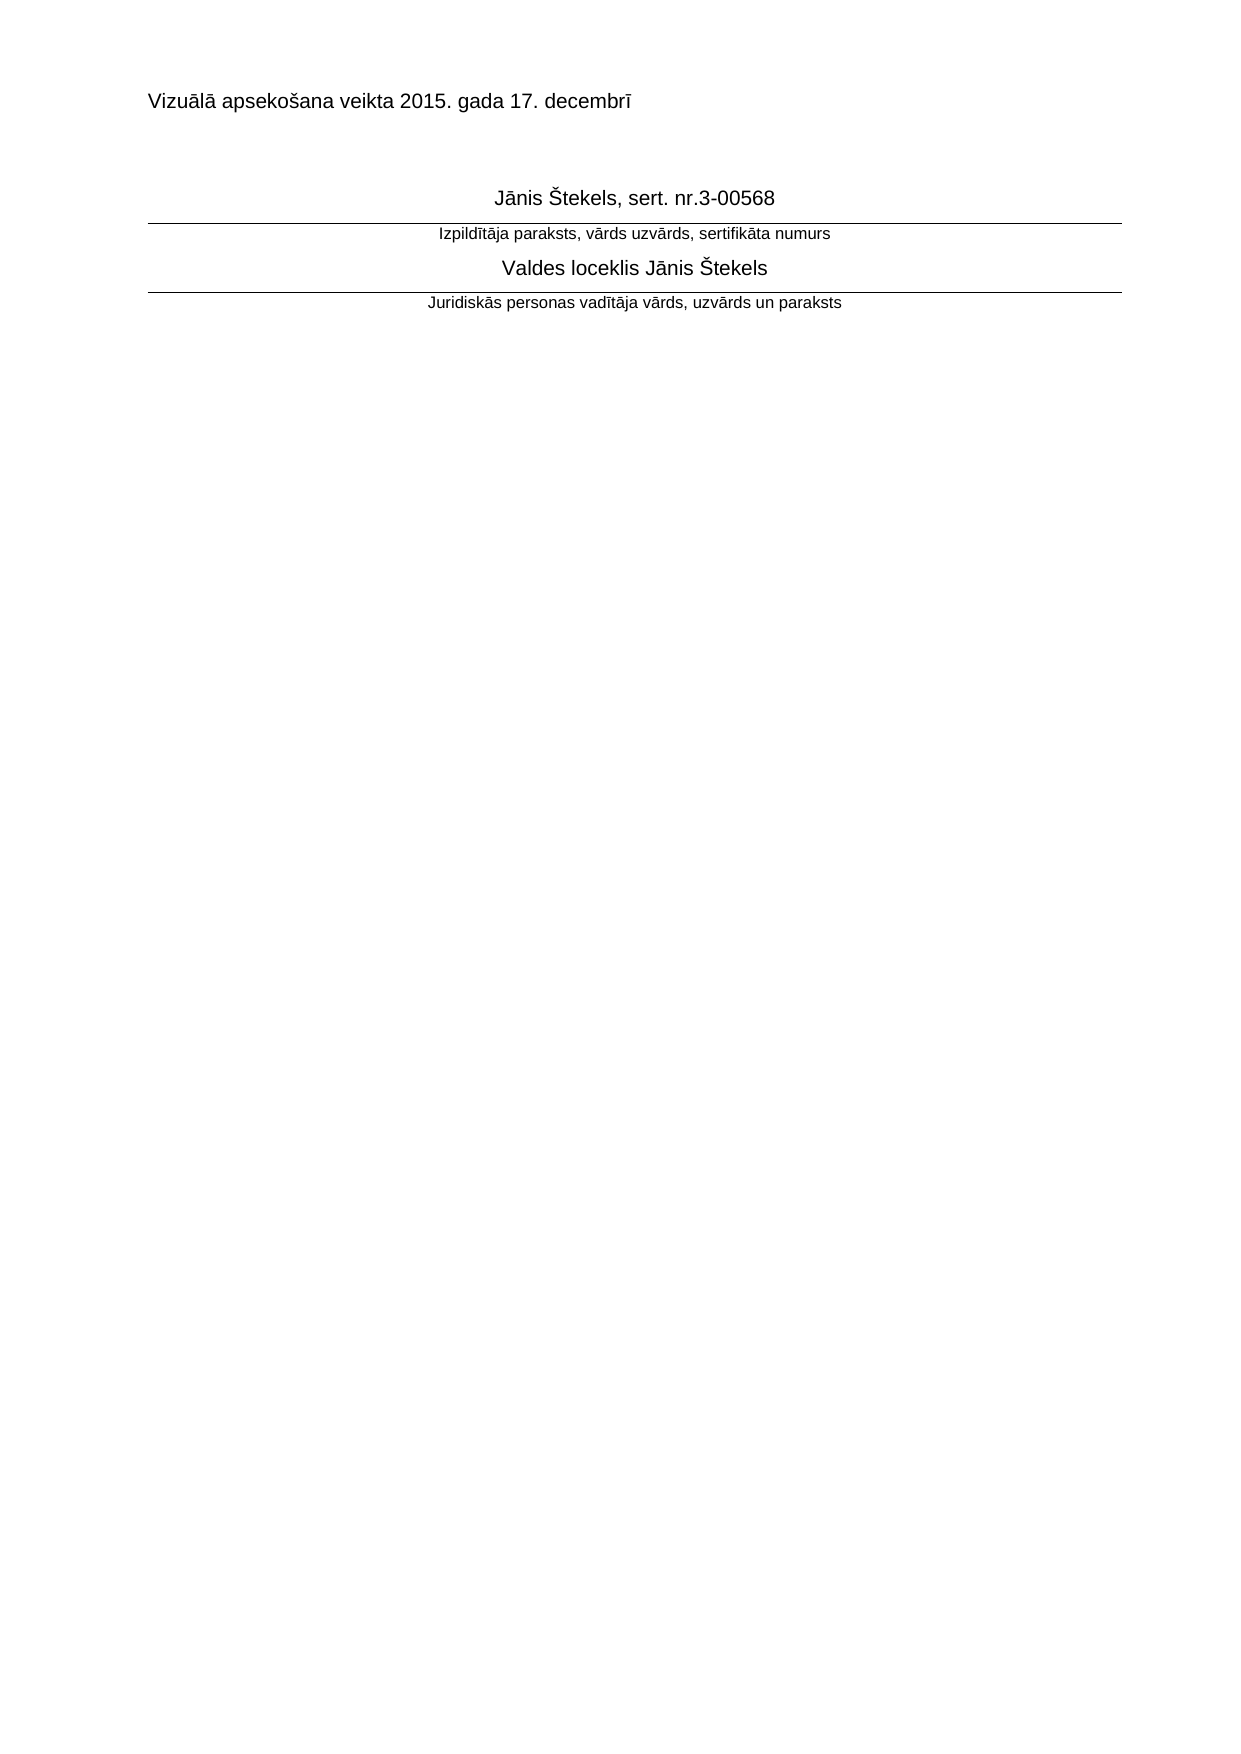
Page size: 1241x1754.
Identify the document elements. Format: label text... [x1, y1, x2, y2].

table_header Jānis Štekels, sert. nr.3-00568 [148, 174, 1122, 223]
text Vizuālā apsekošana veikta 2015. gada 17. decembrī [148, 89, 1152, 113]
table_cell Izpildītāja paraksts, vārds uzvārds, sertifikāta numurs [148, 224, 1122, 243]
table_cell Juridiskās personas vadītāja vārds, uzvārds un paraksts [148, 293, 1122, 312]
table_cell Valdes loceklis Jānis Štekels [148, 243, 1122, 292]
